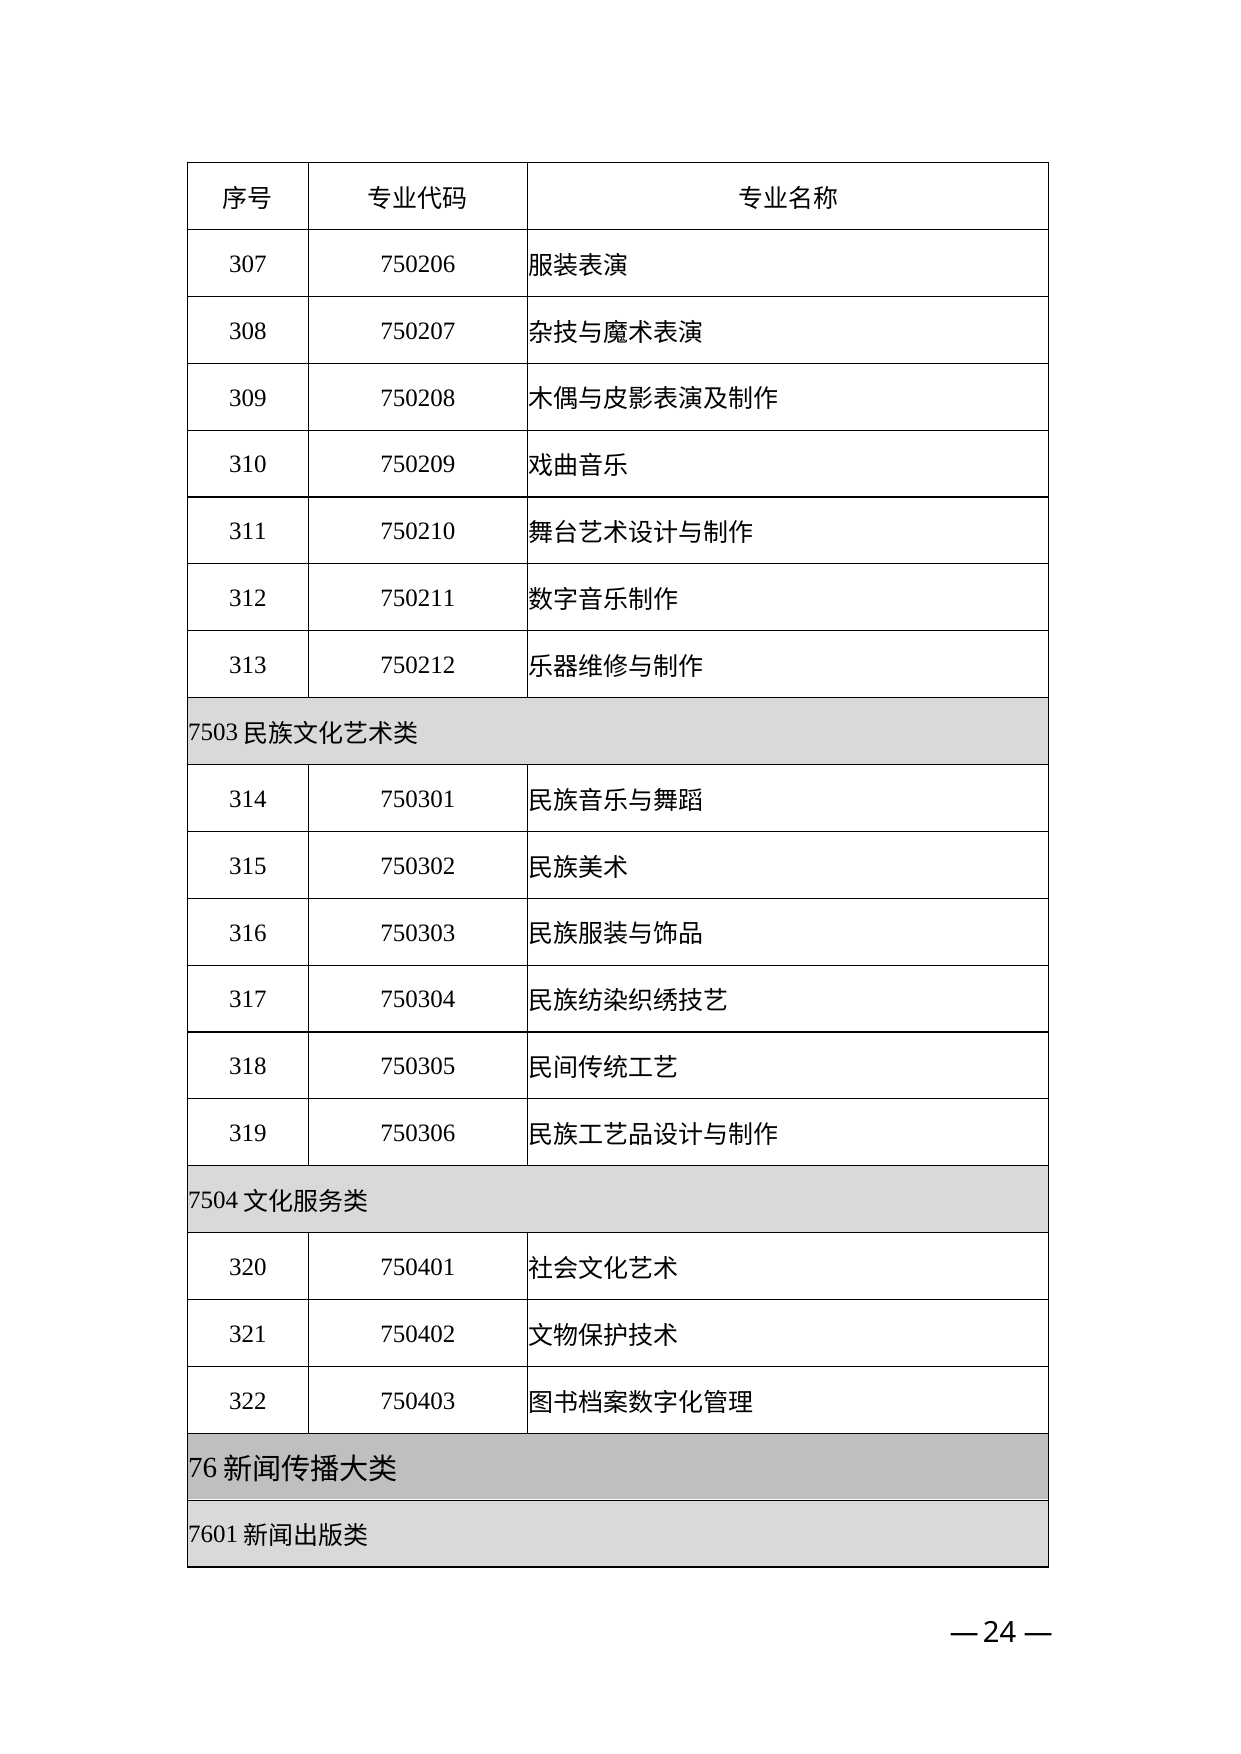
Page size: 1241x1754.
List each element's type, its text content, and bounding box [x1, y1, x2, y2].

table_cell 750302 [309, 832, 527, 898]
table_cell 数字音乐制作 [528, 564, 1048, 630]
table_cell 民族音乐与舞蹈 [528, 765, 1048, 831]
table_cell 317 [188, 966, 308, 1031]
table_cell 750401 [309, 1233, 527, 1299]
table_cell 319 [188, 1099, 308, 1165]
table_cell 民间传统工艺 [528, 1033, 1048, 1098]
table_cell 315 [188, 832, 308, 898]
table_cell 戏曲音乐 [528, 431, 1048, 496]
table_cell 750207 [309, 297, 527, 363]
table_cell 民族服装与饰品 [528, 899, 1048, 964]
table_cell 310 [188, 431, 308, 496]
table_cell 7601新闻出版类 [188, 1501, 1048, 1566]
table_cell 750303 [309, 899, 527, 964]
table_cell 76新闻传播大类 [188, 1434, 1048, 1499]
table_cell 318 [188, 1033, 308, 1098]
table_cell 750305 [309, 1033, 527, 1098]
table_cell 320 [188, 1233, 308, 1299]
table_cell 311 [188, 498, 308, 563]
table_cell 民族美术 [528, 832, 1048, 898]
table_cell 750306 [309, 1099, 527, 1165]
table_cell 7503民族文化艺术类 [188, 698, 1048, 764]
table_header 专业代码 [309, 163, 527, 229]
table_cell 750208 [309, 364, 527, 429]
table_cell 民族纺染织绣技艺 [528, 966, 1048, 1031]
table_cell 750211 [309, 564, 527, 630]
table_cell 750301 [309, 765, 527, 831]
table_header 序号 [188, 163, 308, 229]
table_cell 312 [188, 564, 308, 630]
table_cell 750304 [309, 966, 527, 1031]
table_cell 321 [188, 1300, 308, 1366]
table_cell 750209 [309, 431, 527, 496]
table_cell 杂技与魔术表演 [528, 297, 1048, 363]
table_cell 750212 [309, 631, 527, 697]
table_cell 乐器维修与制作 [528, 631, 1048, 697]
table_cell 322 [188, 1367, 308, 1433]
table_cell 750402 [309, 1300, 527, 1366]
table_cell 图书档案数字化管理 [528, 1367, 1048, 1433]
table_cell 309 [188, 364, 308, 429]
table_cell 舞台艺术设计与制作 [528, 498, 1048, 563]
table_cell 文物保护技术 [528, 1300, 1048, 1366]
table_cell 750210 [309, 498, 527, 563]
table_cell 750403 [309, 1367, 527, 1433]
table_cell 民族工艺品设计与制作 [528, 1099, 1048, 1165]
table_cell 社会文化艺术 [528, 1233, 1048, 1299]
table_header 专业名称 [528, 163, 1048, 229]
table_cell 7504文化服务类 [188, 1166, 1048, 1232]
table_cell 308 [188, 297, 308, 363]
table_cell 314 [188, 765, 308, 831]
table_cell 木偶与皮影表演及制作 [528, 364, 1048, 429]
table_cell 307 [188, 230, 308, 296]
table_cell 316 [188, 899, 308, 964]
table_cell 313 [188, 631, 308, 697]
table_cell 服装表演 [528, 230, 1048, 296]
table_cell 750206 [309, 230, 527, 296]
